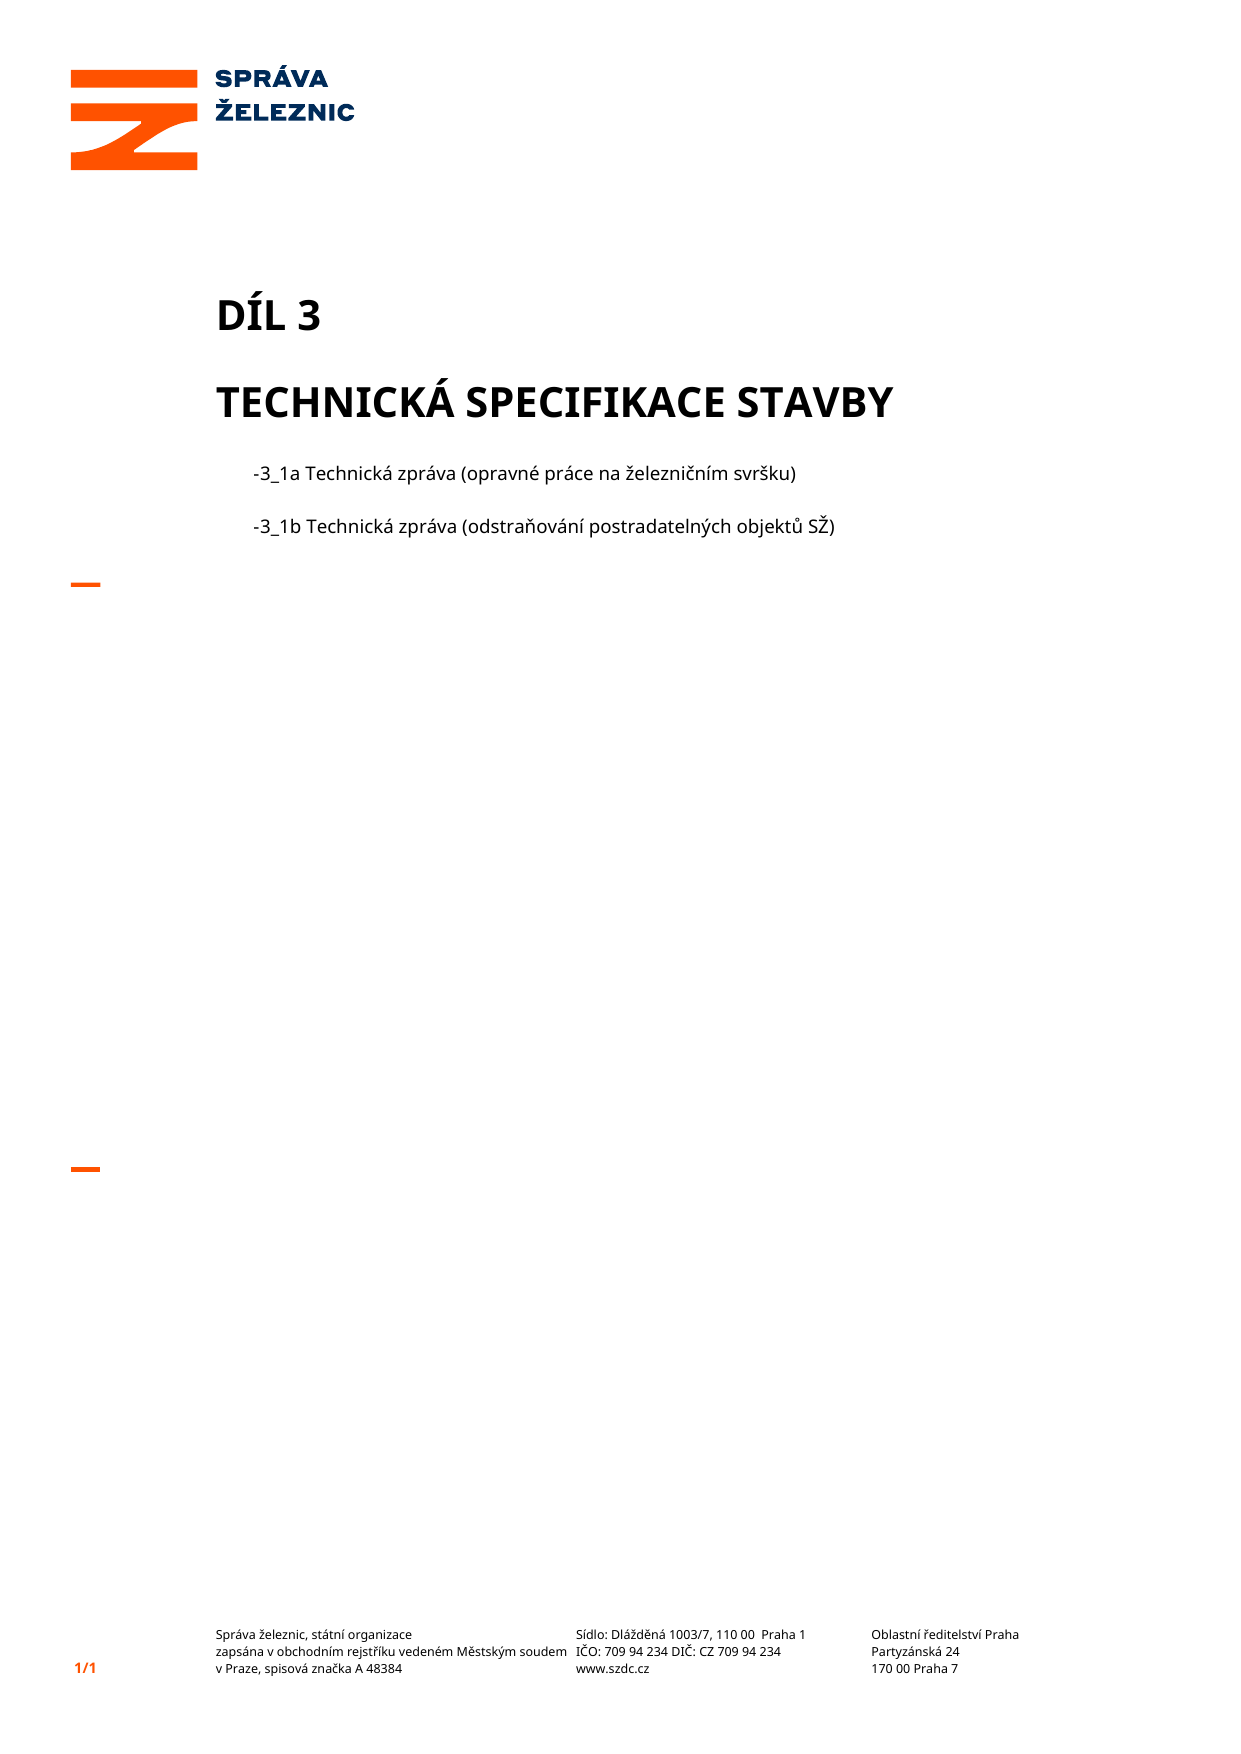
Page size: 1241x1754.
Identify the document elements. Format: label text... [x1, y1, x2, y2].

text Technická specifikace stavby [216, 373, 1122, 430]
text DÍL 3 [216, 286, 1122, 343]
list 3_1b Technická zpráva (odstraňování postradatelných objektů SŽ) [253, 514, 1122, 539]
list 3_1a Technická zpráva (opravné práce na železničním svršku) [253, 461, 1122, 486]
